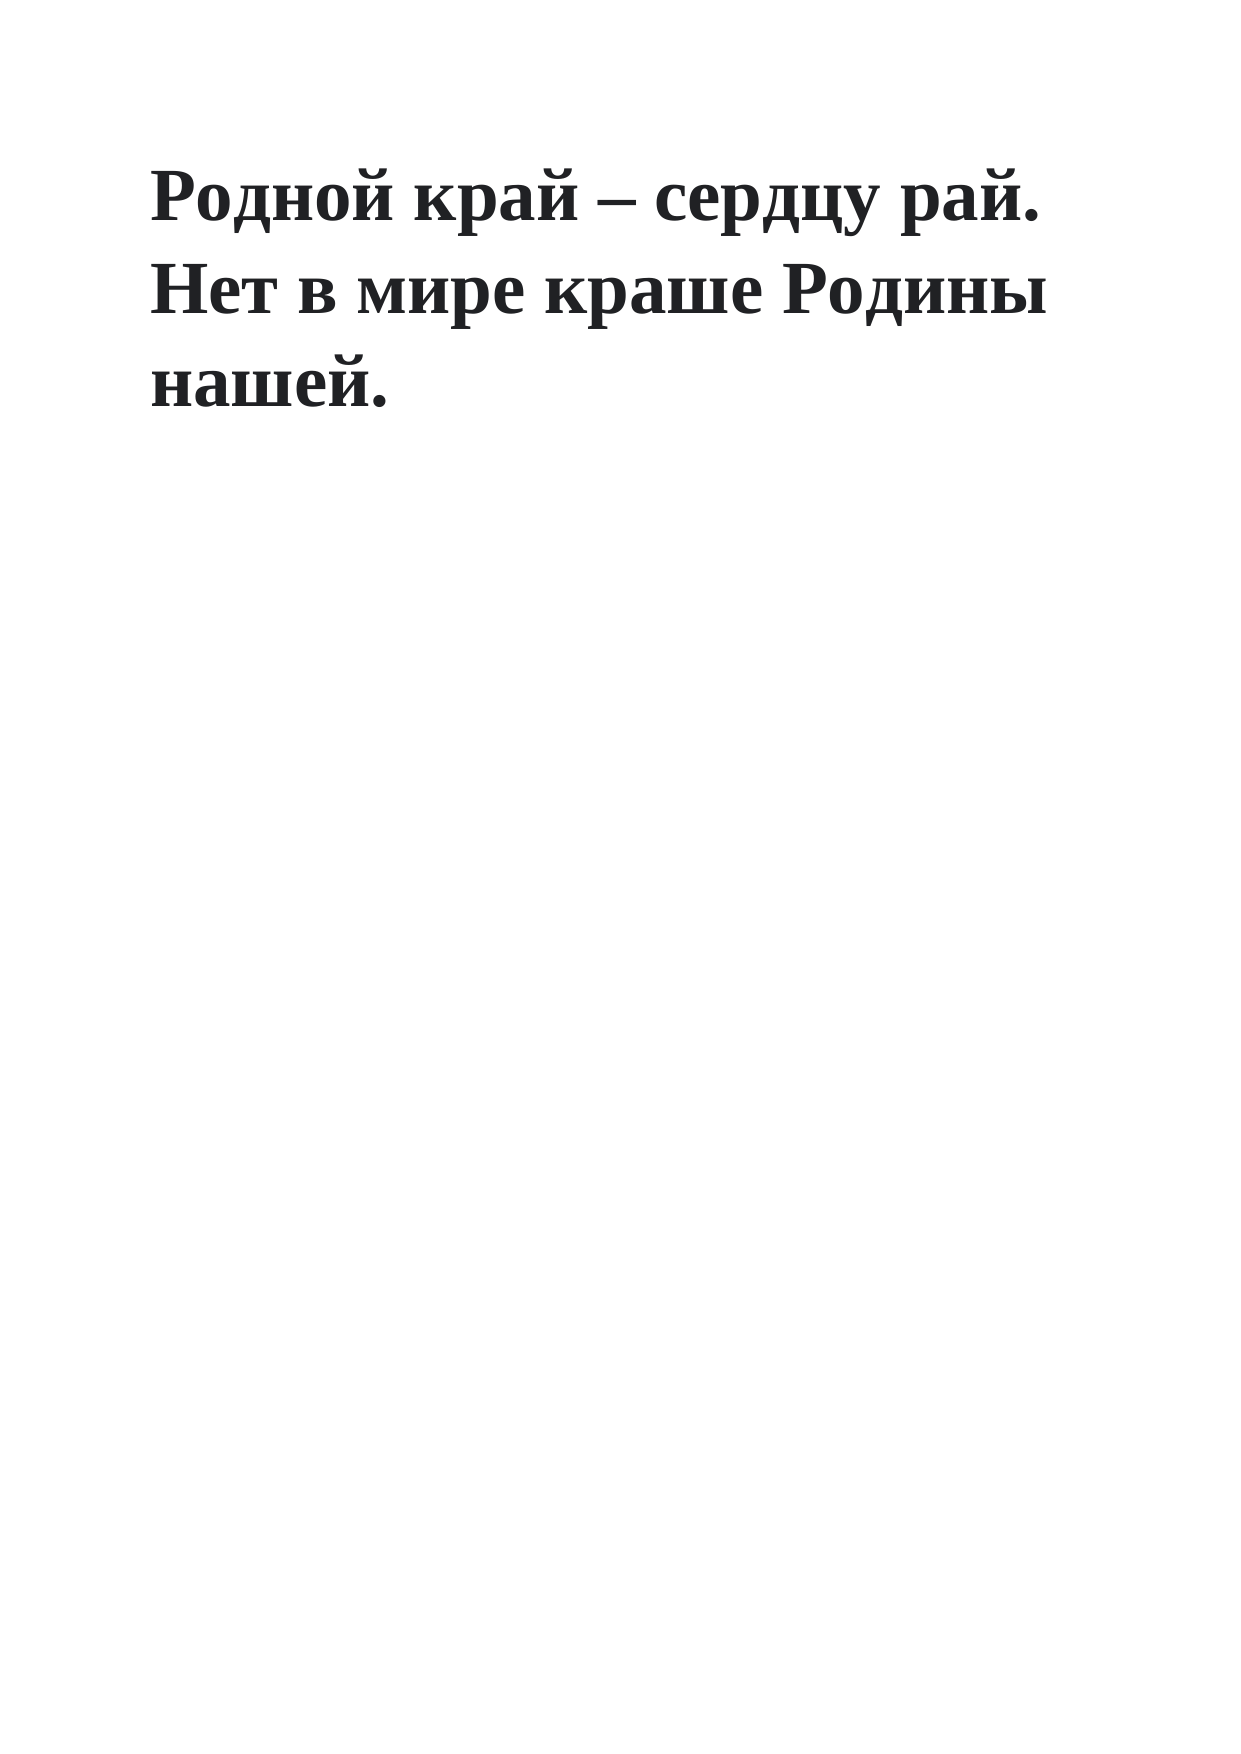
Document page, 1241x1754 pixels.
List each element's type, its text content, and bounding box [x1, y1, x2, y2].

text Родной край – сердцу рай. [150, 150, 1090, 236]
text Нет в мире краше Родины нашей. [150, 243, 1090, 422]
